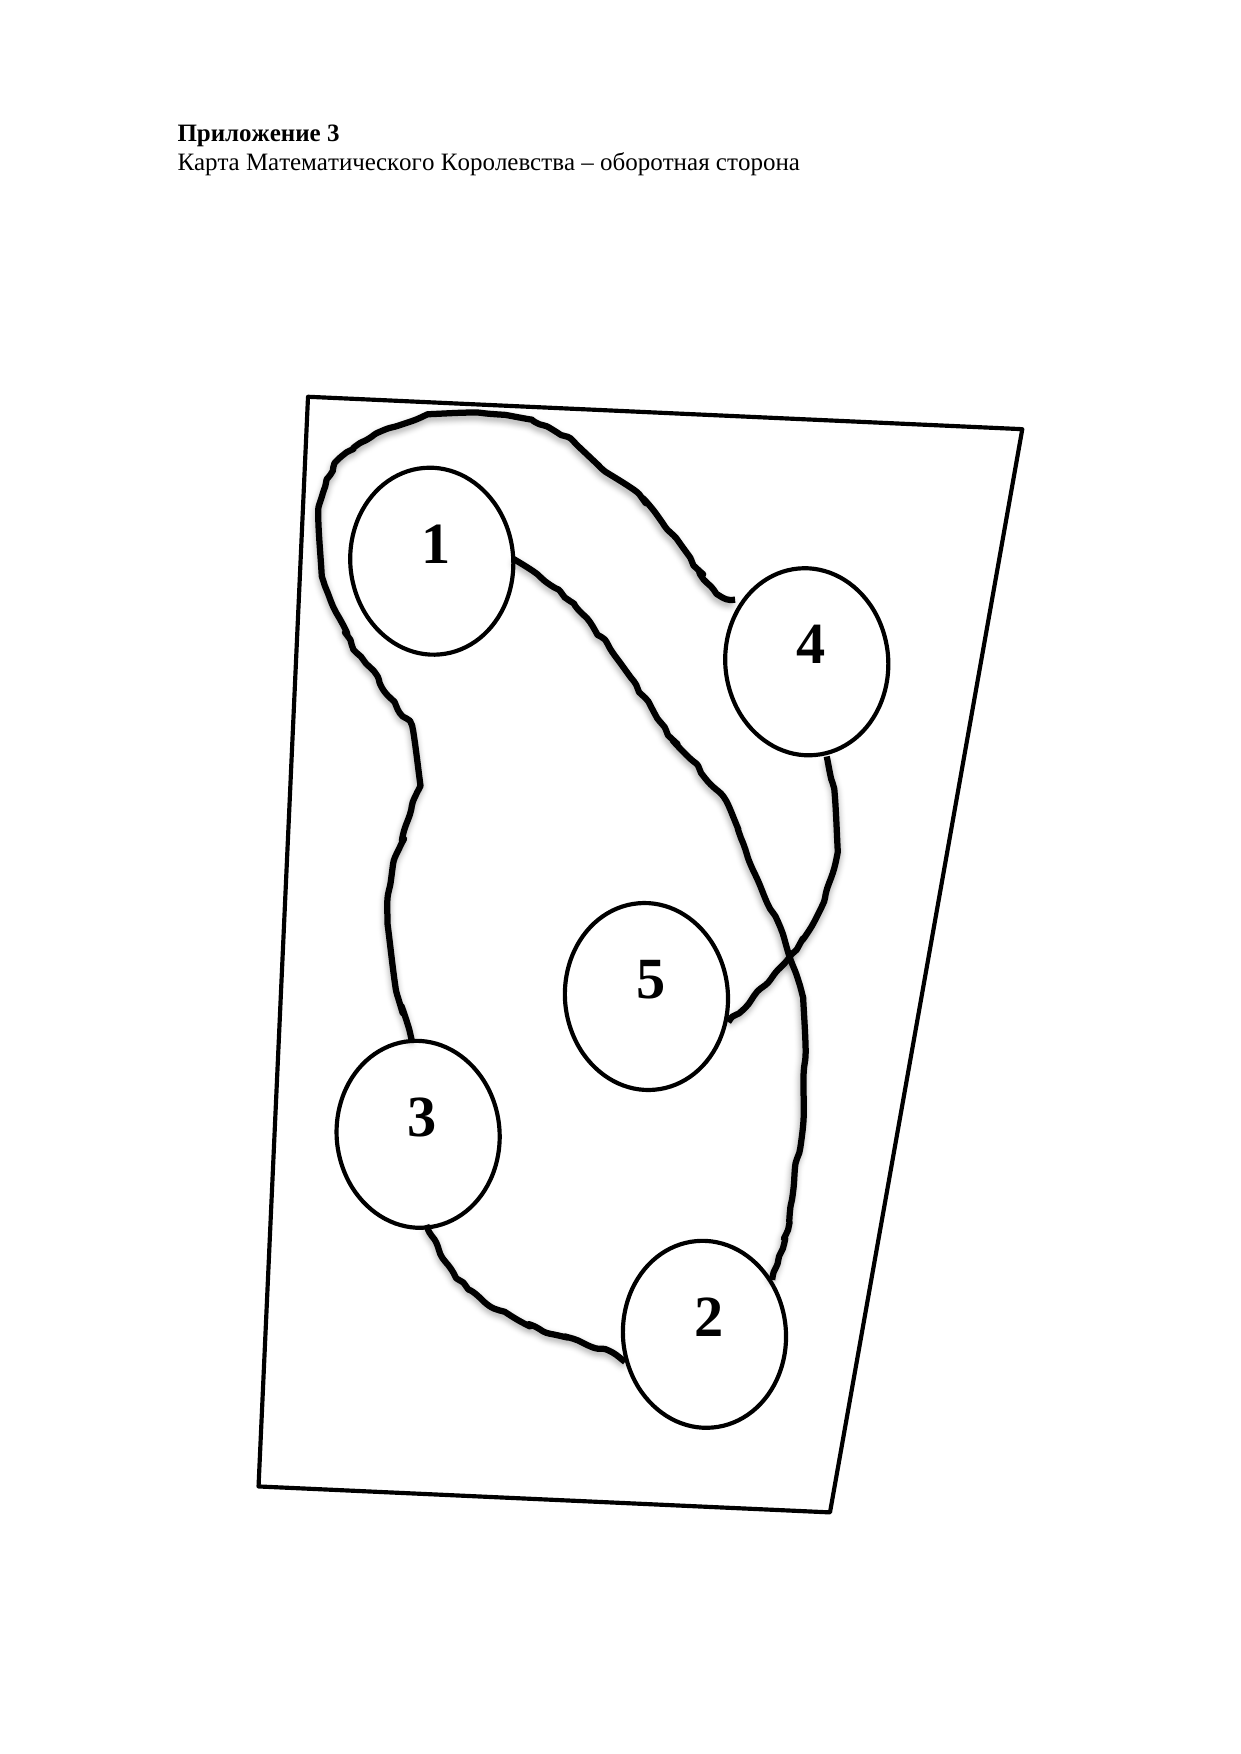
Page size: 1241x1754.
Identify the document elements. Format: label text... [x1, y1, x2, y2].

text Карта Математического Королевства – оборотная сторона [177, 147, 1152, 176]
text Приложение 3 [177, 118, 1152, 147]
